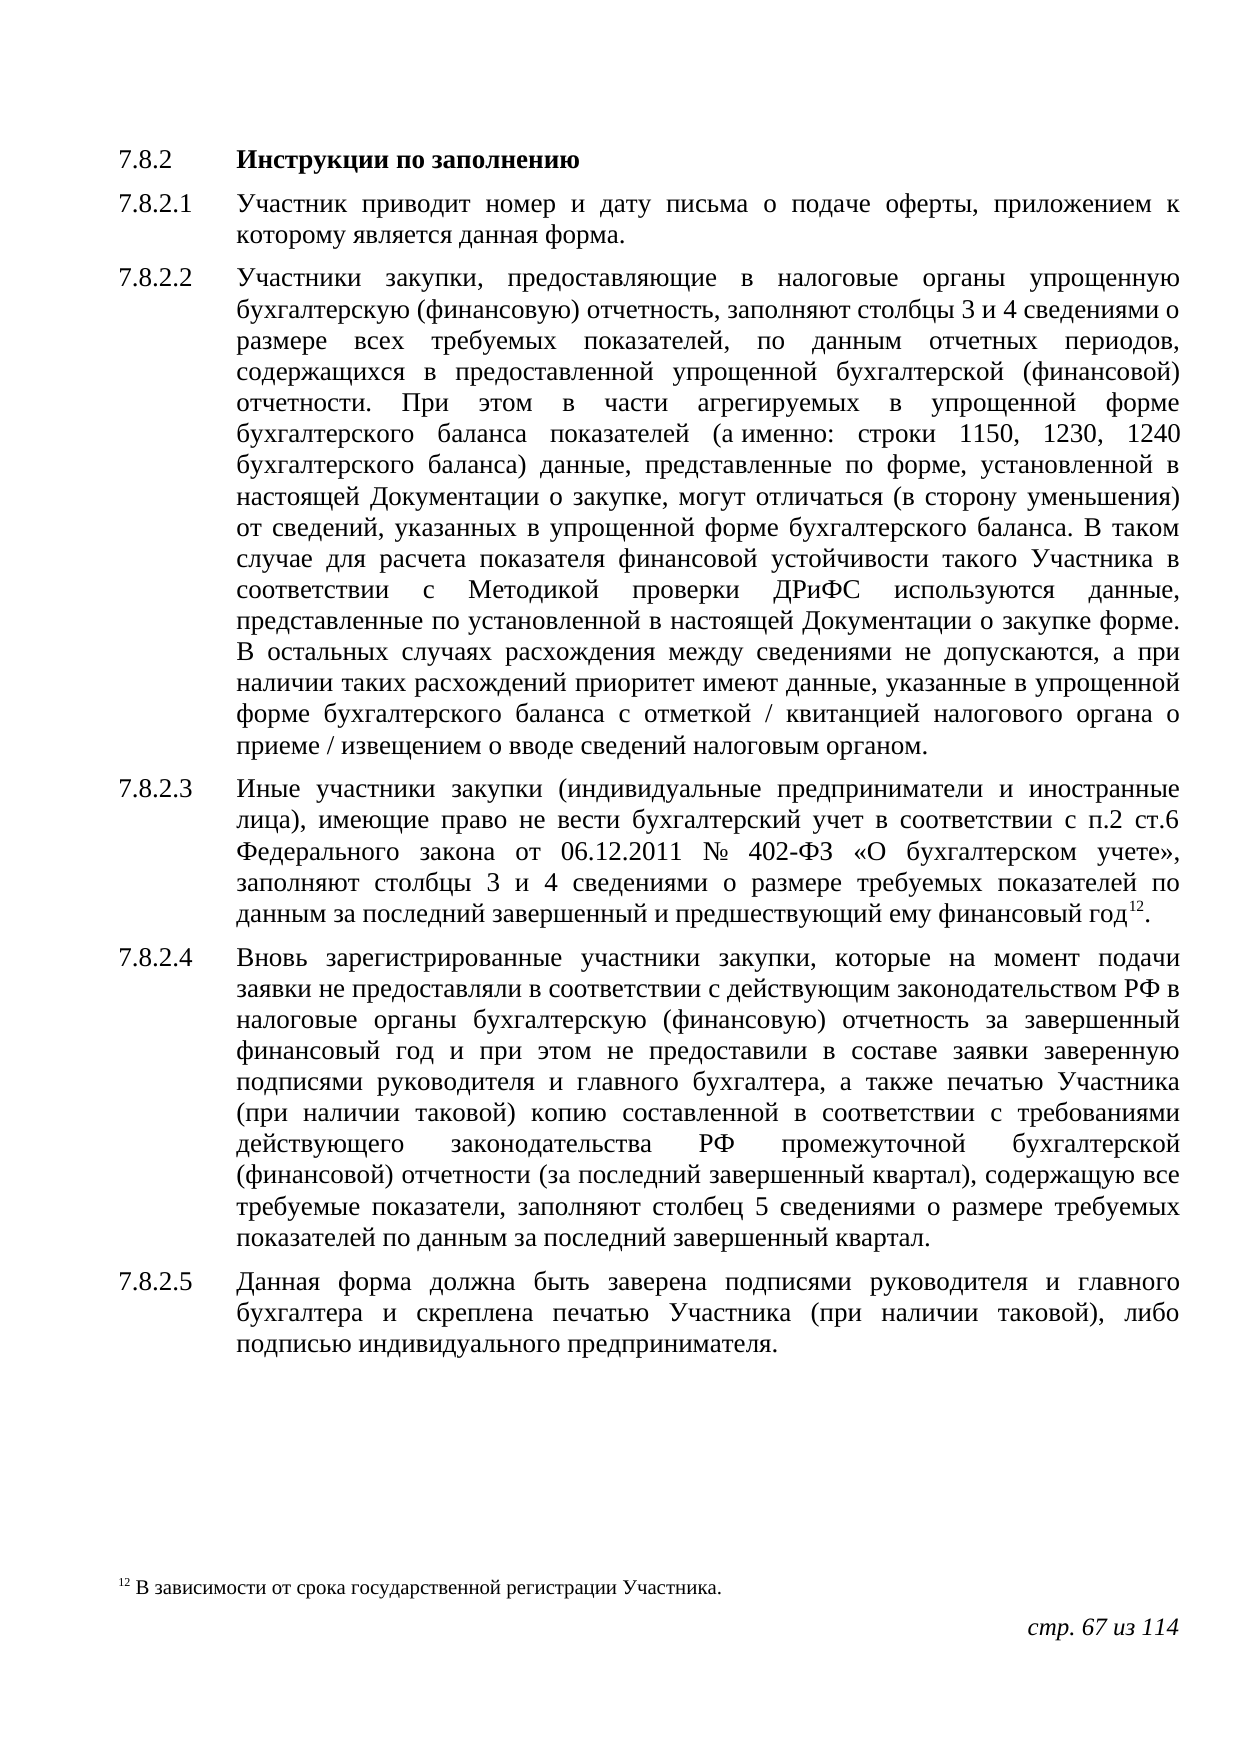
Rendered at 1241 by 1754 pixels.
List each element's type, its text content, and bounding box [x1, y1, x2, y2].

text Инструкции по заполнению [118, 143, 1181, 174]
text Участник приводит номер и дату письма о подаче оферты, приложением к которому является данная форма. [118, 187, 1181, 249]
text Иные участники закупки (индивидуальные предприниматели и иностранные лица), имеющие право не вести бухгалтерский учет в соответствии с п.2 ст.6 Федерального закона от 06.12.2011 № 402-ФЗ «О бухгалтерском учете», заполняют столбцы 3 и 4 сведениями о размере требуемых показателей по данным за последний завершенный и предшествующий ему финансовый год. [118, 772, 1181, 928]
text Данная форма должна быть заверена подписями руководителя и главного бухгалтера и скреплена печатью Участника (при наличии таковой), либо подписью индивидуального предпринимателя. [118, 1264, 1181, 1358]
text Участники закупки, предоставляющие в налоговые органы упрощенную бухгалтерскую (финансовую) отчетность, заполняют столбцы 3 и 4 сведениями о размере всех требуемых показателей, по данным отчетных периодов, содержащихся в предоставленной упрощенной бухгалтерской (финансовой) отчетности. При этом в части агрегируемых в упрощенной форме бухгалтерского баланса показателей (а именно: строки 1150, 1230, 1240 бухгалтерского баланса) данные, представленные по форме, установленной в настоящей Документации о закупке, могут отличаться (в сторону уменьшения) от сведений, указанных в упрощенной форме бухгалтерского баланса. В таком случае для расчета показателя финансовой устойчивости такого Участника в соответствии с Методикой проверки ДРиФС используются данные, представленные по установленной в настоящей Документации о закупке форме. В остальных случаях расхождения между сведениями не допускаются, а при наличии таких расхождений приоритет имеют данные, указанные в упрощенной форме бухгалтерского баланса с отметкой / квитанцией налогового органа о приеме / извещением о вводе сведений налоговым органом. [118, 262, 1181, 760]
text Вновь зарегистрированные участники закупки, которые на момент подачи заявки не предоставляли в соответствии с действующим законодательством РФ в налоговые органы бухгалтерскую (финансовую) отчетность за завершенный финансовый год и при этом не предоставили в составе заявки заверенную подписями руководителя и главного бухгалтера, а также печатью Участника (при наличии таковой) копию составленной в соответствии с требованиями действующего законодательства РФ промежуточной бухгалтерской (финансовой) отчетности (за последний завершенный квартал), содержащую все требуемые показатели, заполняют столбец 5 сведениями о размере требуемых показателей по данным за последний завершенный квартал. [118, 941, 1181, 1252]
